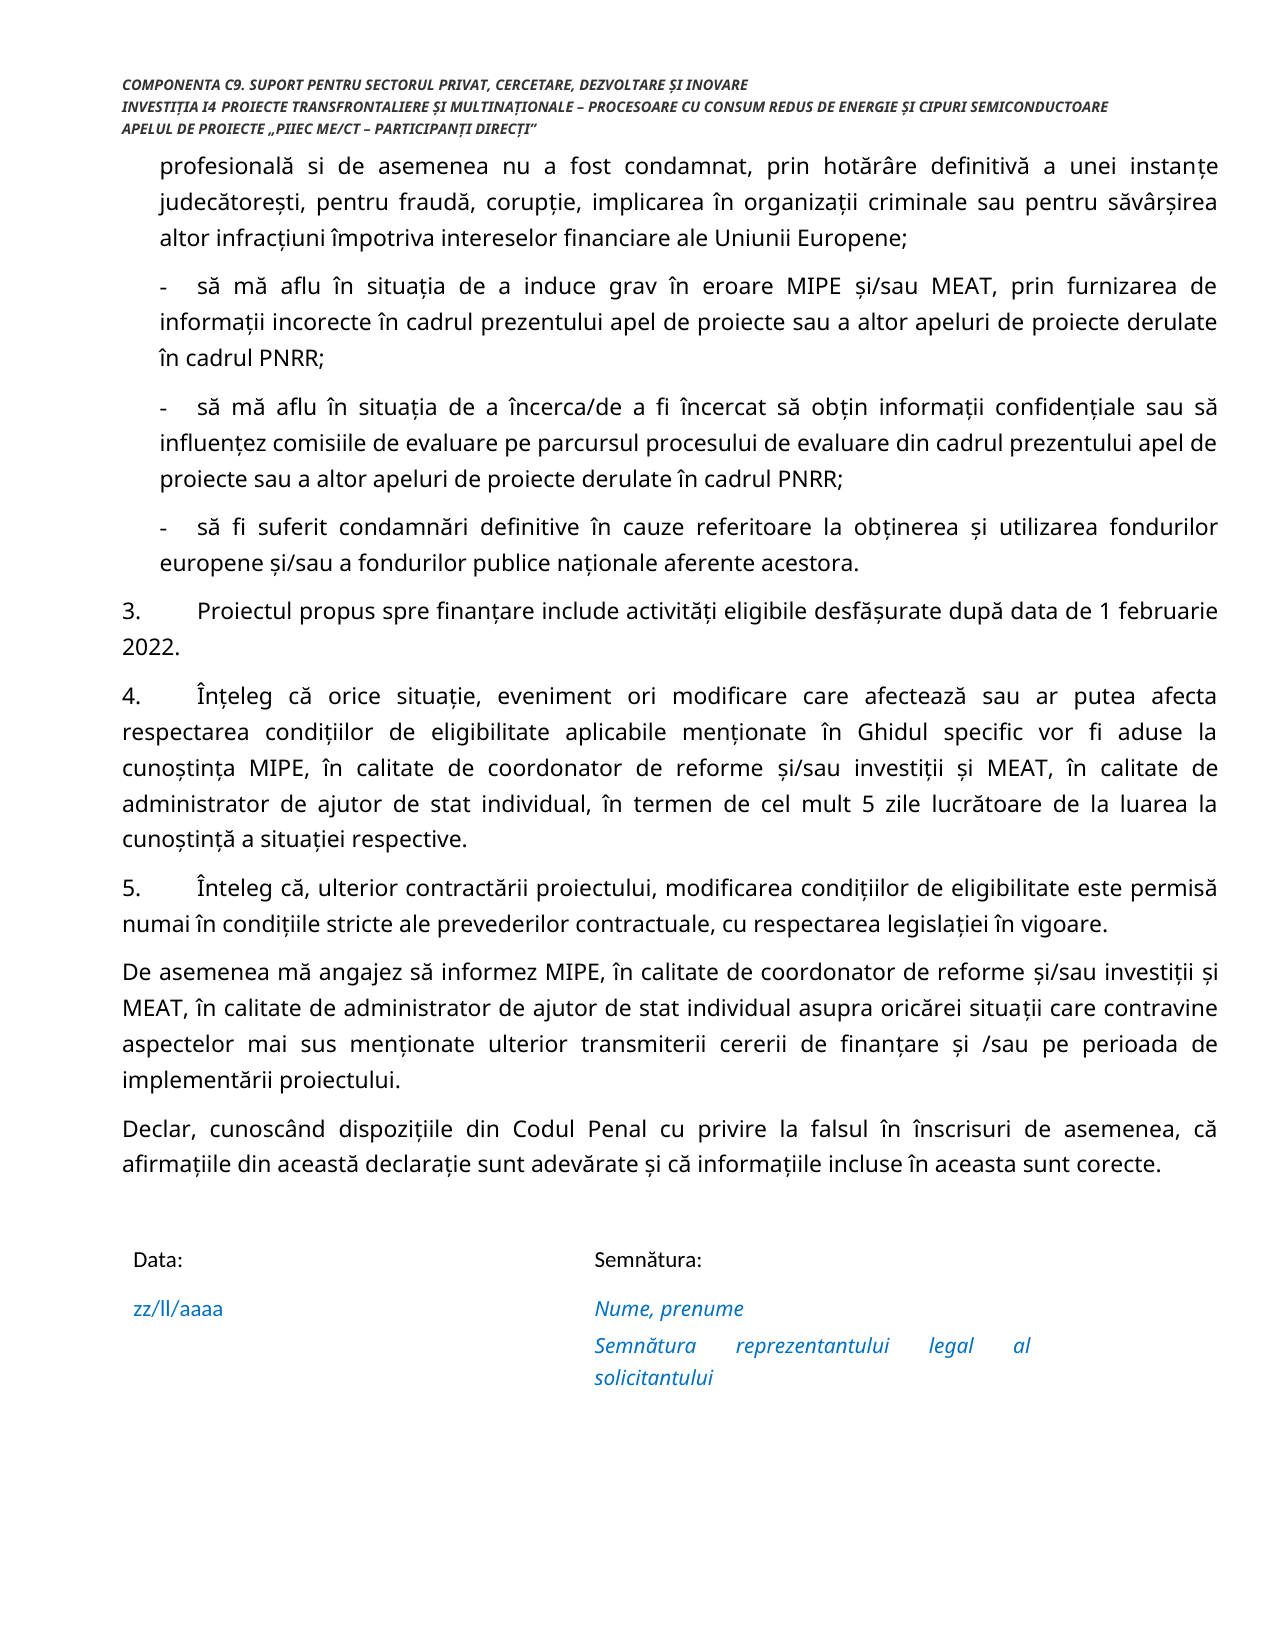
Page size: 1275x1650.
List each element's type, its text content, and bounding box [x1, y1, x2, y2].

table_header Data: zz/ll/aaaa [122, 1245, 583, 1400]
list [159, 150, 1219, 253]
list să mă aflu în situația de a încerca/de a fi încercat să obţin informaţii confidenţiale sau să influenţez comisiile de evaluare pe parcursul procesului de evaluare din cadrul prezentului apel de proiecte sau a altor apeluri de proiecte derulate în cadrul PNRR; [159, 391, 1219, 494]
list Înteleg că, ulterior contractării proiectului, modificarea condițiilor de eligibilitate este permisă numai în condițiile stricte ale prevederilor contractuale, cu respectarea legislaţiei în vigoare. [122, 872, 1219, 939]
list De asemenea mă angajez să informez MIPE, în calitate de coordonator de reforme și/sau investiții și MEAT, în calitate de administrator de ajutor de stat individual asupra oricărei situaţii care contravine aspectelor mai sus menţionate ulterior transmiterii cererii de finanţare şi /sau pe perioada de implementării proiectului. [122, 956, 1219, 1095]
table_header Semnătura: Nume, prenume Semnătura reprezentantului legal al solicitantului [583, 1245, 1044, 1400]
list Declar, cunoscând dispoziţiile din Codul Penal cu privire la falsul în înscrisuri de asemenea, că afirmaţiile din această declaraţie sunt adevărate şi că informaţiile incluse în aceasta sunt corecte. [122, 1112, 1219, 1180]
list să mă aflu în situația de a induce grav în eroare MIPE și/sau MEAT, prin furnizarea de informaţii incorecte în cadrul prezentului apel de proiecte sau a altor apeluri de proiecte derulate în cadrul PNRR; [159, 270, 1219, 373]
list să fi suferit condamnări definitive în cauze referitoare la obţinerea şi utilizarea fondurilor europene şi/sau a fondurilor publice naţionale aferente acestora. [159, 511, 1219, 578]
list Înțeleg că orice situație, eveniment ori modificare care afectează sau ar putea afecta respectarea condițiilor de eligibilitate aplicabile menționate în Ghidul specific vor fi aduse la cunoștința MIPE, în calitate de coordonator de reforme și/sau investiții și MEAT, în calitate de administrator de ajutor de stat individual, în termen de cel mult 5 zile lucrătoare de la luarea la cunoștință a situației respective. [122, 680, 1219, 855]
list Proiectul propus spre finanțare include activități eligibile desfășurate după data de 1 februarie 2022. [122, 595, 1219, 662]
